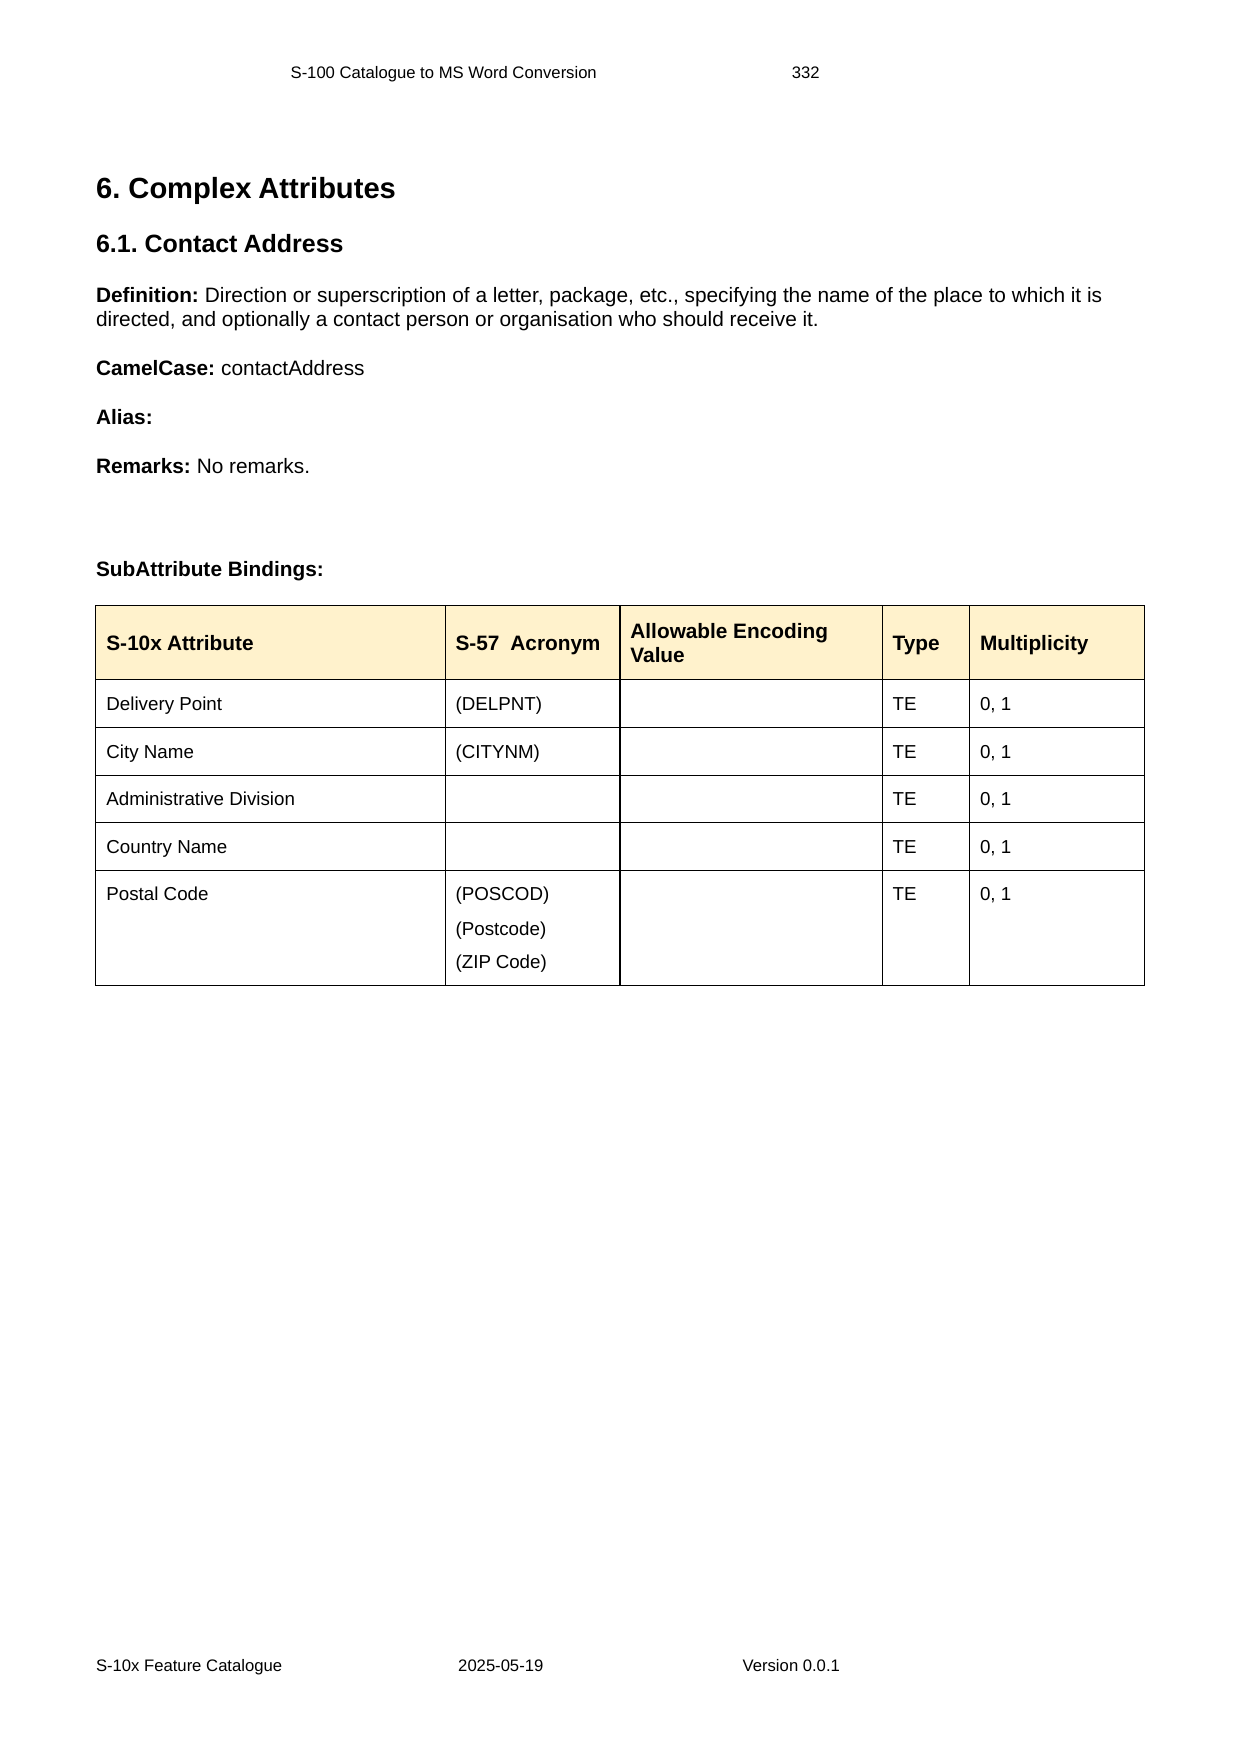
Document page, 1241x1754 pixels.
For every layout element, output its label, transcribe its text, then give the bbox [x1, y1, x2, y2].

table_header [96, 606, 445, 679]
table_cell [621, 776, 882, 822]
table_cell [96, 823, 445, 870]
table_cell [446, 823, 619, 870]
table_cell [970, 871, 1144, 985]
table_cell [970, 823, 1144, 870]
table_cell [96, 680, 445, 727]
text SubAttribute Bindings: [96, 556, 1144, 580]
text 6. Complex Attributes [96, 171, 1144, 204]
text Remarks: No remarks. [96, 454, 1144, 478]
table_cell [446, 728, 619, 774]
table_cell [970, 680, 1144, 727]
text 6.1. Contact Address [96, 229, 1144, 258]
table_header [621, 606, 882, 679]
text Alias: [96, 405, 1144, 429]
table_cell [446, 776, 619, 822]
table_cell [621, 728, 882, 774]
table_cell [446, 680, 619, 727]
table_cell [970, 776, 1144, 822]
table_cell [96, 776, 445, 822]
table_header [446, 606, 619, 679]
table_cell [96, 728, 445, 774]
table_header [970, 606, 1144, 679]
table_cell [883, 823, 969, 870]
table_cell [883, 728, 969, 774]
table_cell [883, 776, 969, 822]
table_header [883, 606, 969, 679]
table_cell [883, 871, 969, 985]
text Definition: Direction or superscription of a letter, package, etc., specifying the name of the place to which it is directed, and optionally a contact person or organisation who should receive it. [96, 283, 1144, 331]
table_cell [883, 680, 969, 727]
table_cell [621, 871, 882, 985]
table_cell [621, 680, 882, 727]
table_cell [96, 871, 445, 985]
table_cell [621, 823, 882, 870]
text CamelCase: contactAddress [96, 356, 1144, 380]
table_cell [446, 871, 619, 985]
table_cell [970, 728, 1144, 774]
